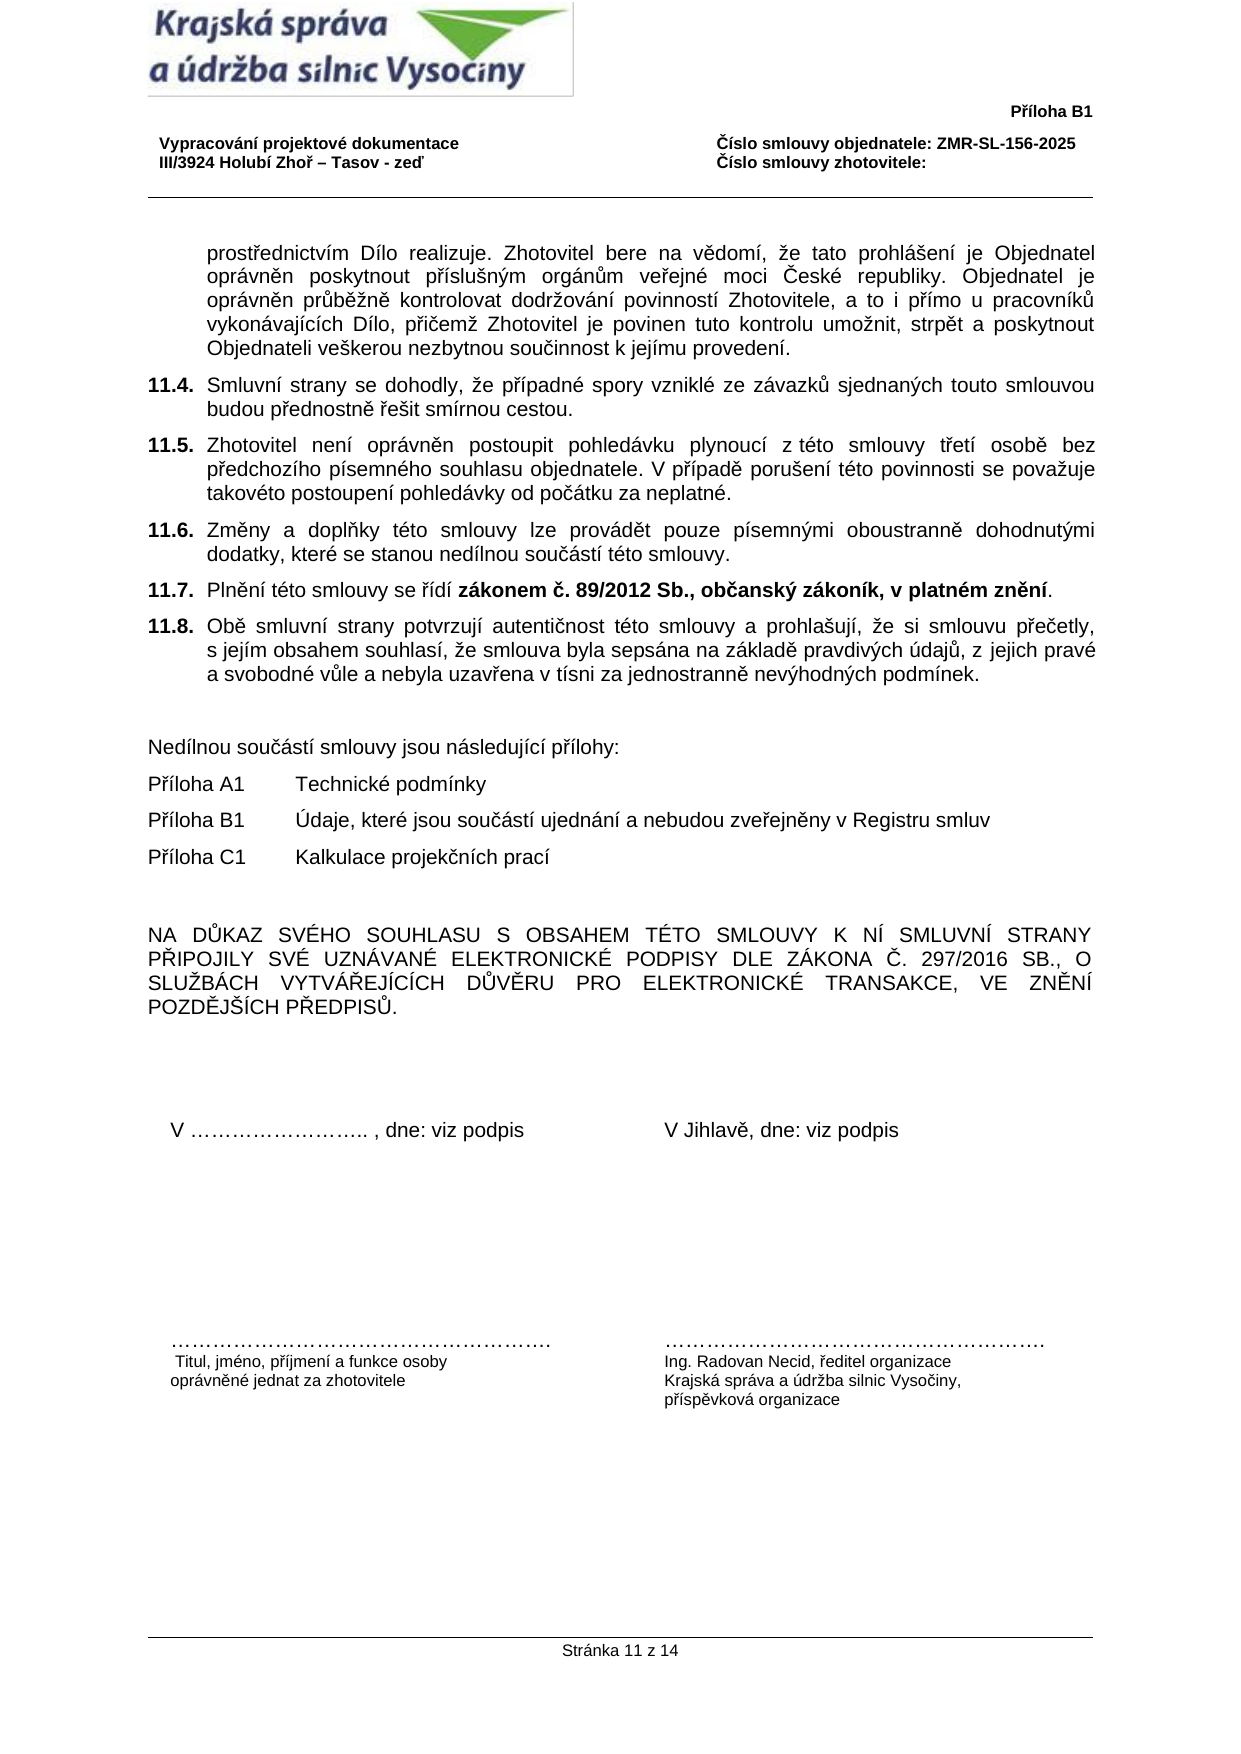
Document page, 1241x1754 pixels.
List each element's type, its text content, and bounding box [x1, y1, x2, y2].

table_header V …………………….. , dne: viz podpis [159, 1118, 653, 1160]
table_header V Jihlavě, dne: viz podpis [653, 1118, 1093, 1160]
list Plnění této smlouvy se řídí zákonem č. 89/2012 Sb., občanský zákoník, v platném znění. [148, 578, 1096, 602]
table_cell ………………………………………………. Titul, jméno, příjmení a funkce osoby oprávněné jednat za zhotovitele [159, 1160, 653, 1409]
list Zhotovitel není oprávněn postoupit pohledávku plynoucí z této smlouvy třetí osobě bez předchozího písemného souhlasu objednatele. V případě porušení této povinnosti se považuje takovéto postoupení pohledávky od počátku za neplatné. [148, 433, 1096, 505]
list Obě smluvní strany potvrzují autentičnost této smlouvy a prohlašují, že si smlouvu přečetly, s jejím obsahem souhlasí, že smlouva byla sepsána na základě pravdivých údajů, z jejich pravé a svobodné vůle a nebyla uzavřena v tísni za jednostranně nevýhodných podmínek. [148, 614, 1096, 686]
list Smluvní strany se dohodly, že případné spory vzniklé ze závazků sjednaných touto smlouvou budou přednostně řešit smírnou cestou. [148, 373, 1096, 421]
text NA DŮKAZ SVÉHO SOUHLASU S OBSAHEM TÉTO smlouvy K NÍ SMLUVNÍ STRANY PŘIPOJILY SVÉ UZNÁVANÉ ELEKTRONICKÉ PODPISY DLE ZÁKONA Č. 297/2016 SB., O SLUŽBÁCH VYTVÁŘEJÍCÍCH DŮVĚRU PRO ELEKTRONICKÉ TRANSAKCE, VE ZNĚNÍ POZDĚJŠÍCH PŘEDPISŮ. [148, 923, 1093, 1018]
table_cell ………………………………………………. Ing. Radovan Necid, ředitel organizace Krajská správa a údržba silnic Vysočiny, příspěvková organizace [653, 1160, 1093, 1409]
text Nedílnou součástí smlouvy jsou následující přílohy: [148, 735, 1096, 759]
text Příloha A1 Technické podmínky [148, 772, 1096, 796]
list Změny a doplňky této smlouvy lze provádět pouze písemnými oboustranně dohodnutými dodatky, které se stanou nedílnou součástí této smlouvy. [148, 517, 1096, 565]
text Příloha B1 Údaje, které jsou součástí ujednání a nebudou zveřejněny v Registru smluv [148, 808, 1096, 832]
picture [147, 2, 574, 98]
text Příloha C1 Kalkulace projekčních prací [148, 844, 1096, 868]
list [148, 240, 1096, 360]
